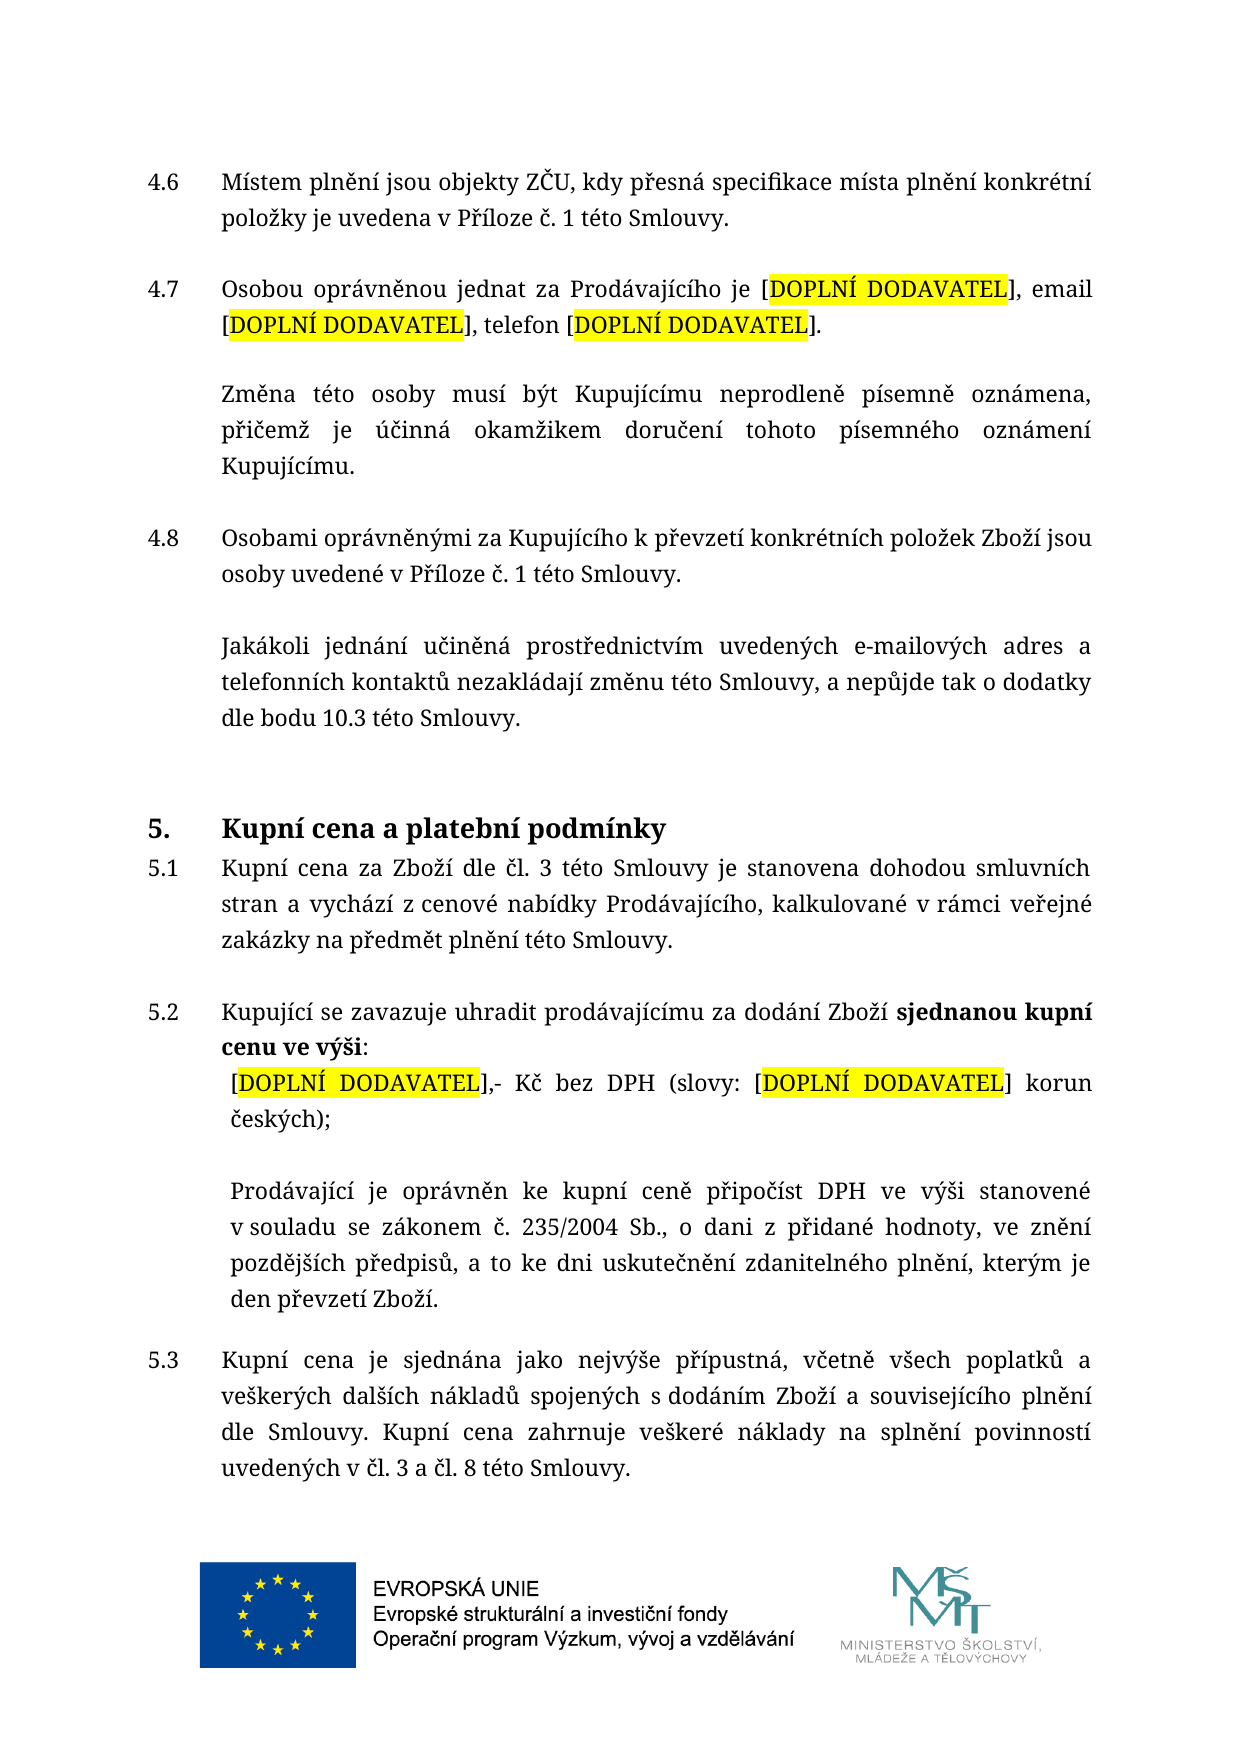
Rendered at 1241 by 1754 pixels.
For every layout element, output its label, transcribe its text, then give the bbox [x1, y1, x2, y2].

text 5. Kupní cena a platební podmínky [148, 809, 1093, 846]
text 4.8 Osobami oprávněnými za Kupujícího k převzetí konkrétních položek Zboží jsou osoby uvedené v Příloze č. 1 této Smlouvy. [148, 522, 1093, 589]
text 5.1 Kupní cena za Zboží dle čl. 3 této Smlouvy je stanovena dohodou smluvních stran a vychází z cenové nabídky Prodávajícího, kalkulované v rámci veřejné zakázky na předmět plnění této Smlouvy. [148, 852, 1093, 955]
text 5.2 Kupující se zavazuje uhradit prodávajícímu za dodání Zboží sjednanou kupní cenu ve výši: [148, 995, 1093, 1063]
text Změna této osoby musí být Kupujícímu neprodleně písemně oznámena, přičemž je účinná okamžikem doručení tohoto písemného oznámení Kupujícímu. [221, 378, 1093, 481]
text 5.3 Kupní cena je sjednána jako nejvýše přípustná, včetně všech poplatků a veškerých dalších nákladů spojených s dodáním Zboží a souvisejícího plnění dle Smlouvy. Kupní cena zahrnuje veškeré náklady na splnění povinností uvedených v čl. 3 a čl. 8 této Smlouvy. [148, 1344, 1093, 1483]
text 4.7 Osobou oprávněnou jednat za Prodávajícího je [DOPLNÍ DODAVATEL], email [DOPLNÍ DODAVATEL], telefon [DOPLNÍ DODAVATEL]. [148, 273, 1093, 341]
list [DOPLNÍ DODAVATEL],- Kč bez DPH (slovy: [DOPLNÍ DODAVATEL] korun českých); [230, 1067, 1093, 1134]
text Jakákoli jednání učiněná prostřednictvím uvedených e-mailových adres a telefonních kontaktů nezakládají změnu této Smlouvy, a nepůjde tak o dodatky dle bodu 10.3 této Smlouvy. [221, 629, 1093, 733]
picture [147, 1509, 1093, 1720]
list Prodávající je oprávněn ke kupní ceně připočíst DPH ve výši stanovené v souladu se zákonem č. 235/2004 Sb., o dani z přidané hodnoty, ve znění pozdějších předpisů, a to ke dni uskutečnění zdanitelného plnění, kterým je den převzetí Zboží. [230, 1175, 1093, 1314]
text 4.6 Místem plnění jsou objekty ZČU, kdy přesná specifikace místa plnění konkrétní položky je uvedena v Příloze č. 1 této Smlouvy. [148, 166, 1093, 233]
